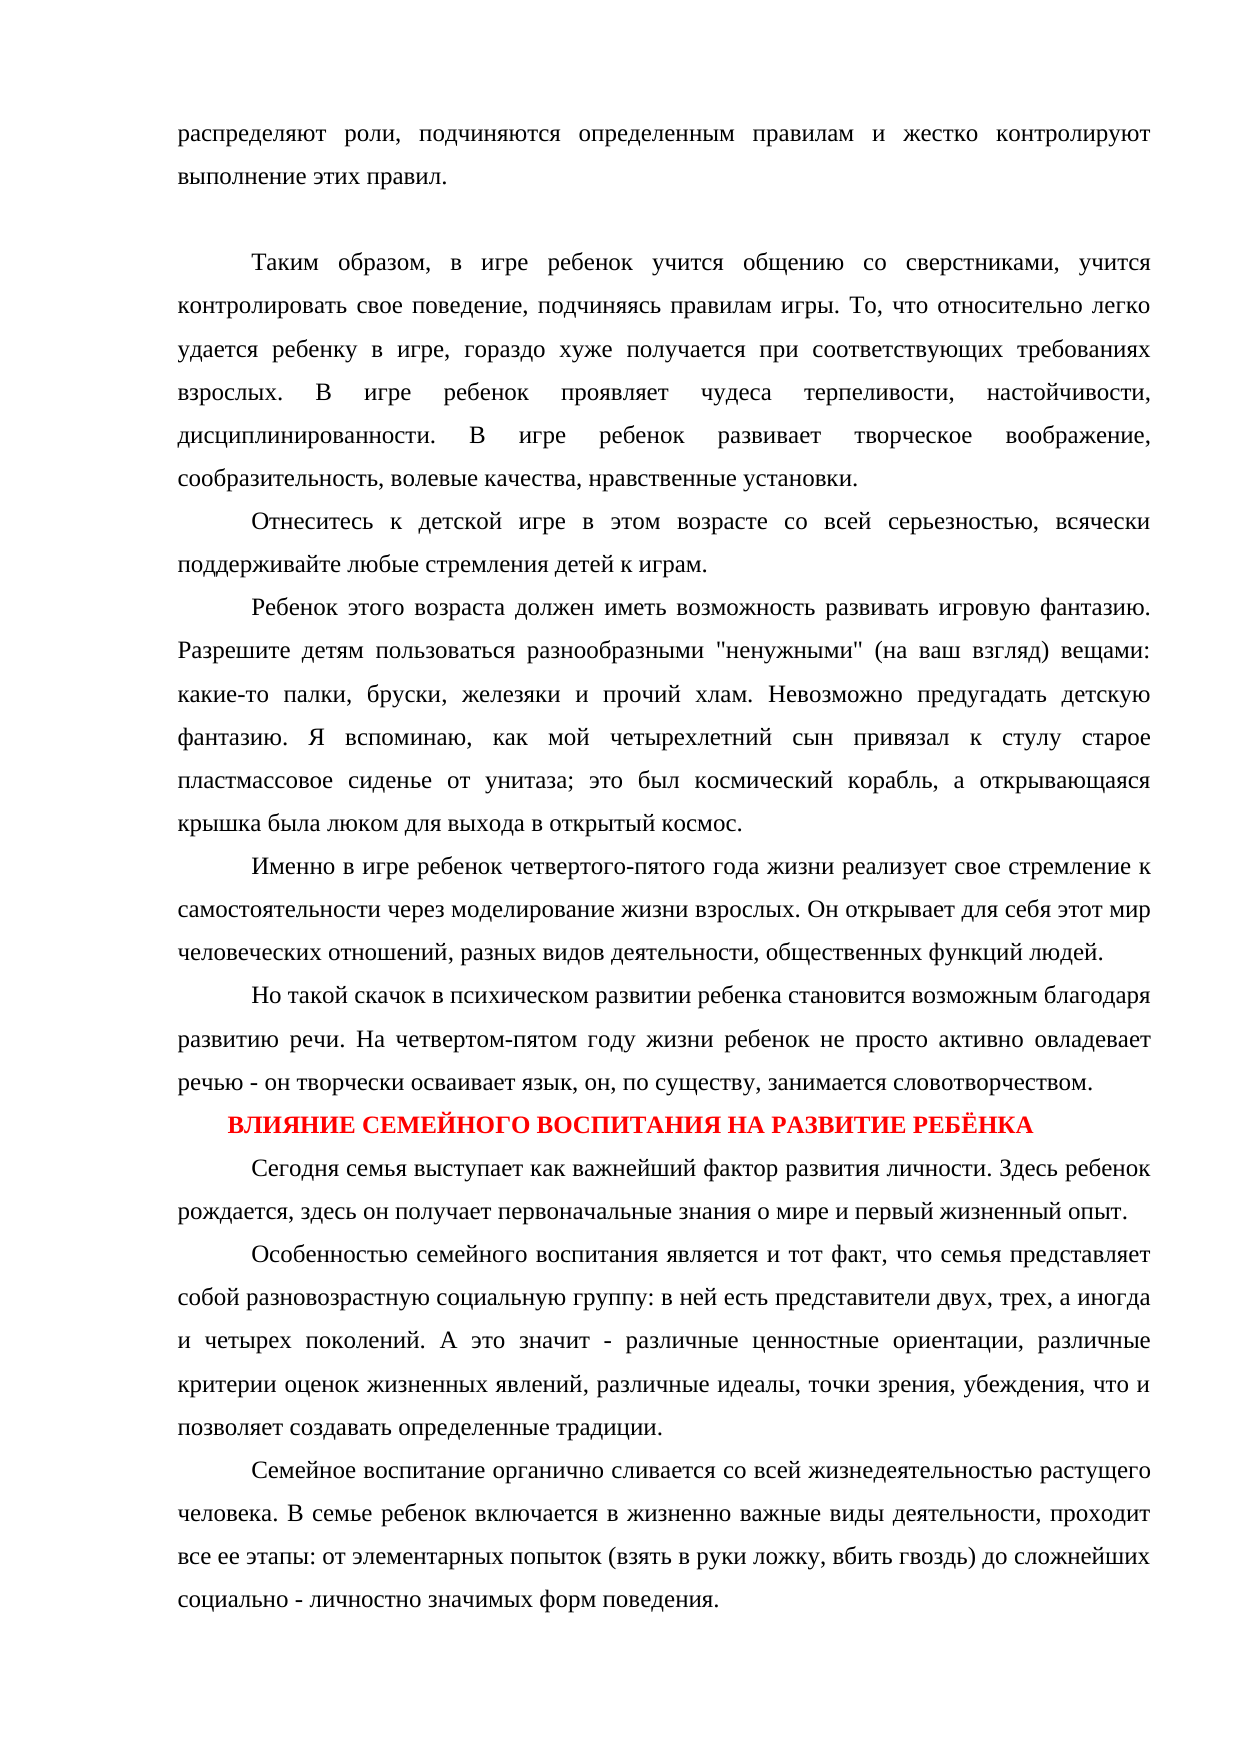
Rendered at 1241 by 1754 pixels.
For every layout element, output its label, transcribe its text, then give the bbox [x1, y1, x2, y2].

text Именно в игре ребенок четвертого-пятого года жизни реализует свое стремление к самостоятельности через моделирование жизни взрослых. Он открывает для себя этот мир человеческих отношений, разных видов деятельности, общественных функций людей. [177, 851, 1152, 966]
text Отнеситесь к детской игре в этом возрасте со всей серьезностью, всячески поддерживайте любые стремления детей к играм. [177, 506, 1152, 578]
text ВЛИЯНИЕ СЕМЕЙНОГО ВОСПИТАНИЯ НА РАЗВИТИЕ РЕБЁНКА [177, 1110, 1152, 1139]
text Семейное воспитание органично сливается со всей жизнедеятельностью растущего человека. В семье ребенок включается в жизненно важные виды деятельности, проходит все ее этапы: от элементарных попыток (взять в руки ложку, вбить гвоздь) до сложнейших социально - личностно значимых форм поведения. [177, 1455, 1152, 1613]
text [177, 118, 1152, 190]
text Сегодня семья выступает как важнейший фактор развития личности. Здесь ребенок рождается, здесь он получает первоначальные знания о мире и первый жизненный опыт. [177, 1153, 1152, 1225]
text Таким образом, в игре ребенок учится общению со сверстниками, учится контролировать свое поведение, подчиняясь правилам игры. То, что относительно легко удается ребенку в игре, гораздо хуже получается при соответствующих требованиях взрослых. В игре ребенок проявляет чудеса терпеливости, настойчивости, дисциплинированности. В игре ребенок развивает творческое воображение, сообразительность, волевые качества, нравственные установки. [177, 247, 1152, 492]
text Особенностью семейного воспитания является и тот факт, что семья представляет собой разновозрастную социальную группу: в ней есть представители двух, трех, а иногда и четырех поколений. А это значит - различные ценностные ориентации, различные критерии оценок жизненных явлений, различные идеалы, точки зрения, убеждения, что и позволяет создавать определенные традиции. [177, 1239, 1152, 1441]
text Но такой скачок в психическом развитии ребенка становится возможным благодаря развитию речи. На четвертом-пятом году жизни ребенок не просто активно овладевает речью - он творчески осваивает язык, он, по существу, занимается словотворчеством. [177, 981, 1152, 1096]
text Ребенок этого возраста должен иметь возможность развивать игровую фантазию. Разрешите детям пользоваться разнообразными "ненужными" (на ваш взгляд) вещами: какие-то палки, бруски, железяки и прочий хлам. Невозможно предугадать детскую фантазию. Я вспоминаю, как мой четырехлетний сын привязал к стулу старое пластмассовое сиденье от унитаза; это был космический корабль, а открывающаяся крышка была люком для выхода в открытый космос. [177, 592, 1152, 837]
